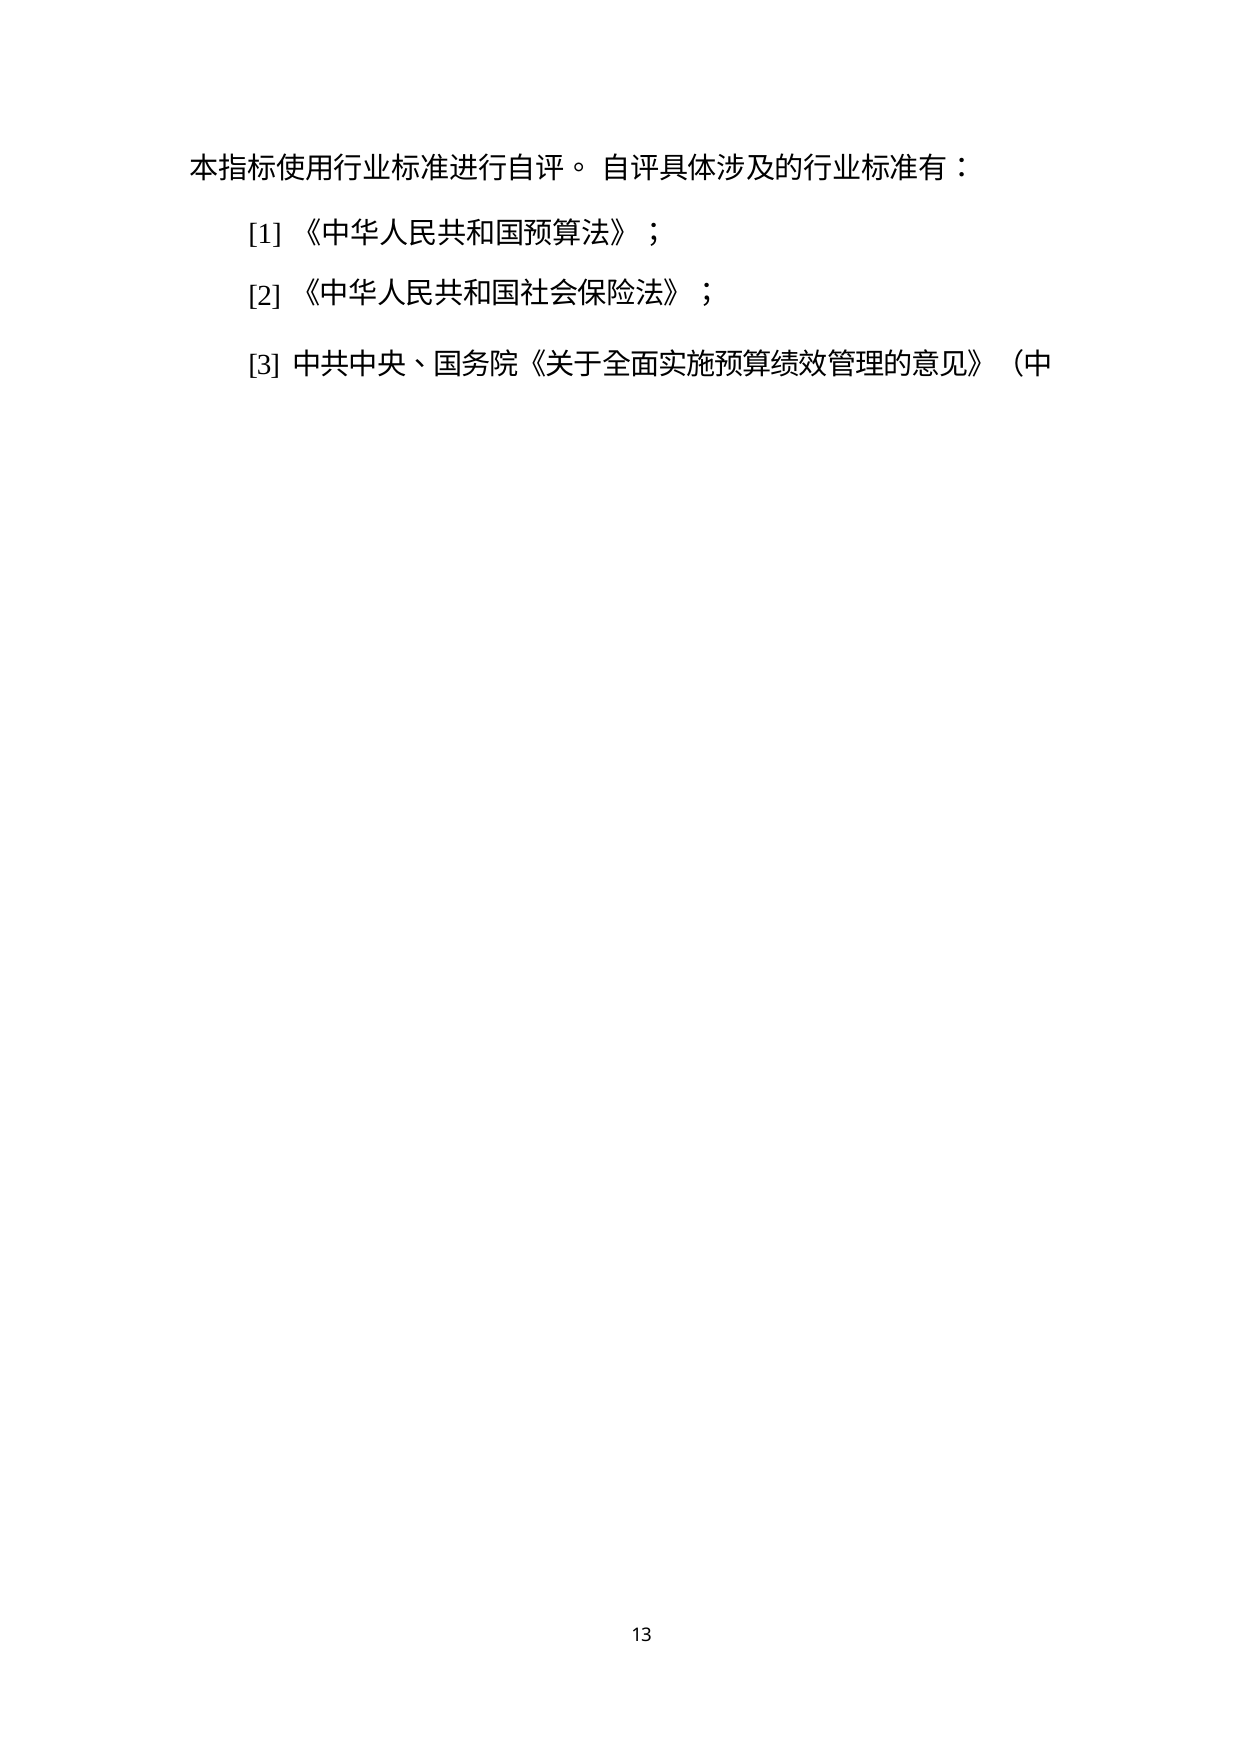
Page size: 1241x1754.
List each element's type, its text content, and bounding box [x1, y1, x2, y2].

text [1] 《中华人民共和国预算法》； [248, 215, 1061, 250]
text [2] 《中华人民共和国社会保险法》； [248, 266, 1061, 331]
text 本指标使用行业标准进行自评。 自评具体涉及的行业标准有： [189, 149, 1061, 186]
text [3] 中共中央、国务院《关于全面实施预算绩效管理的意见》（中 [248, 347, 1061, 382]
